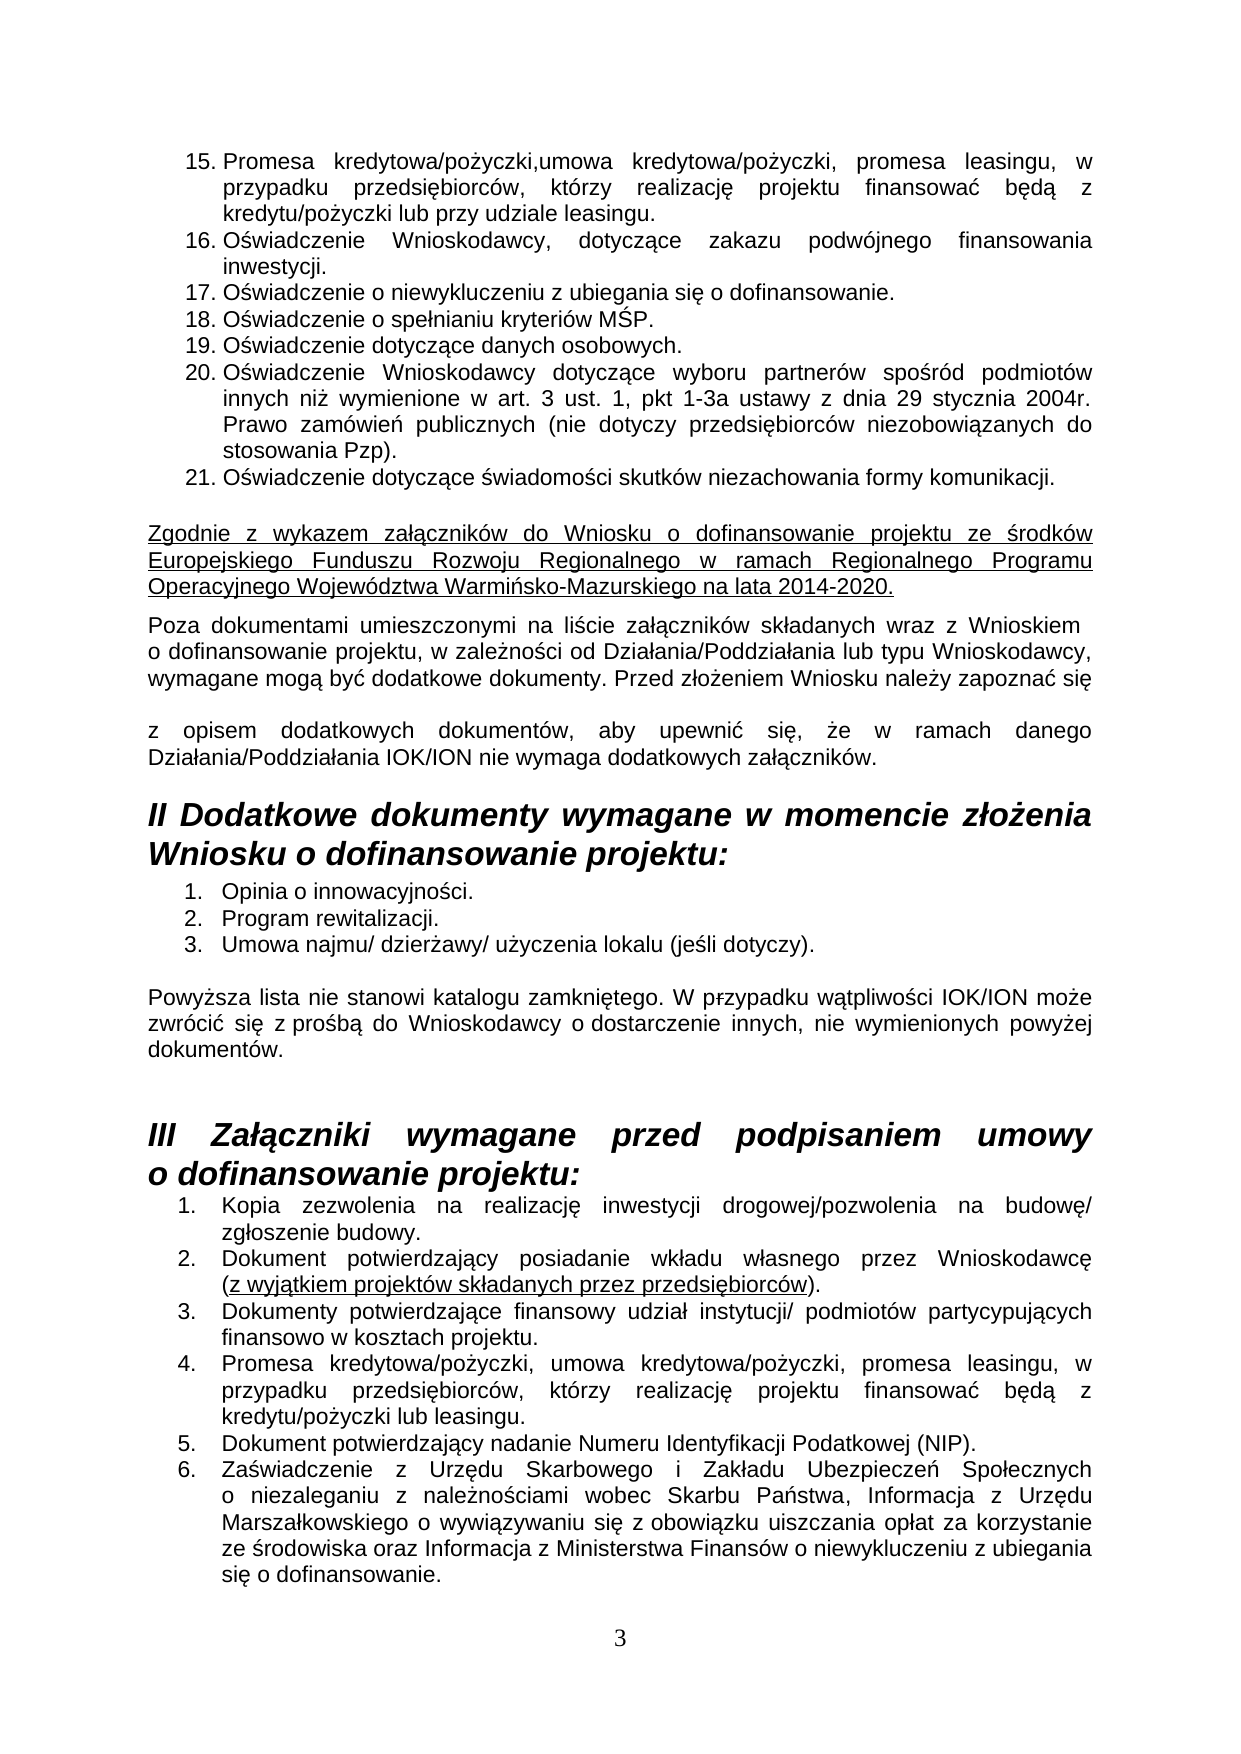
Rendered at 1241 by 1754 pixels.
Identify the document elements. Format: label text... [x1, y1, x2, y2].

list Dokument potwierdzający nadanie Numeru Identyfikacji Podatkowej (NIP). [177, 1429, 1093, 1456]
list Opinia o innowacyjności. [184, 878, 1093, 904]
list Program rewitalizacji. [184, 904, 1093, 931]
list Oświadczenie o spełnianiu kryteriów MŚP. [185, 306, 1093, 332]
text Powyższa lista nie stanowi katalogu zamkniętego. W przypadku wątpliwości IOK/ION może zwrócić się z prośbą do Wnioskodawcy o dostarczenie innych, nie wymienionych powyżej dokumentów. [148, 984, 1093, 1063]
list Dokument potwierdzający posiadanie wkładu własnego przez Wnioskodawcę (z wyjątkiem projektów składanych przez przedsiębiorców). [177, 1245, 1093, 1298]
list Zaświadczenie z Urzędu Skarbowego i Zakładu Ubezpieczeń Społecznych o niezaleganiu z należnościami wobec Skarbu Państwa, Informacja z Urzędu Marszałkowskiego o wywiązywaniu się z obowiązku uiszczania opłat za korzystanie ze środowiska oraz Informacja z Ministerstwa Finansów o niewykluczeniu z ubiegania się o dofinansowanie. [177, 1456, 1093, 1588]
text Poza dokumentami umieszczonymi na liście załączników składanych wraz z Wnioskiem o dofinansowanie projektu, w zależności od Działania/Poddziałania lub typu Wnioskodawcy, wymagane mogą być dodatkowe dokumenty. Przed złożeniem Wniosku należy zapoznać się z opisem dodatkowych dokumentów, aby upewnić się, że w ramach danego Działania/Poddziałania IOK/ION nie wymaga dodatkowych załączników. [148, 612, 1093, 770]
list Kopia zezwolenia na realizację inwestycji drogowej/pozwolenia na budowę/ zgłoszenie budowy. [177, 1192, 1093, 1245]
list Oświadczenie dotyczące świadomości skutków niezachowania formy komunikacji. [185, 464, 1093, 490]
text Zgodnie z wykazem załączników do Wniosku o dofinansowanie projektu ze środków Europejskiego Funduszu Rozwoju Regionalnego w ramach Regionalnego Programu Operacyjnego Województwa Warmińsko-Mazurskiego na lata 2014-2020. [148, 520, 1093, 543]
text Zgodnie z wykazem załączników do Wniosku o dofinansowanie projektu ze środków Europejskiego Funduszu Rozwoju Regionalnego w ramach Regionalnego Programu Operacyjnego Województwa Warmińsko-Mazurskiego na lata 2014-2020. [148, 571, 1093, 599]
list Promesa kredytowa/pożyczki,umowa kredytowa/pożyczki, promesa leasingu, w przypadku przedsiębiorców, którzy realizację projektu finansować będą z kredytu/pożyczki lub przy udziale leasingu. [185, 148, 1093, 227]
subtitle II Dodatkowe dokumenty wymagane w momencie złożenia Wniosku o dofinansowanie projektu: [148, 795, 1093, 872]
list Umowa najmu/ dzierżawy/ użyczenia lokalu (jeśli dotyczy). [184, 931, 1093, 957]
text III Załączniki wymagane przed podpisaniem umowy o dofinansowanie projektu: [148, 1115, 1093, 1192]
list Oświadczenie Wnioskodawcy, dotyczące zakazu podwójnego finansowania inwestycji. [185, 227, 1093, 279]
list Oświadczenie dotyczące danych osobowych. [185, 332, 1093, 358]
list Oświadczenie Wnioskodawcy dotyczące wyboru partnerów spośród podmiotów innych niż wymienione w art. 3 ust. 1, pkt 1-3a ustawy z dnia 29 stycznia 2004r. Prawo zamówień publicznych (nie dotyczy przedsiębiorców niezobowiązanych do stosowania Pzp). [185, 358, 1093, 464]
text Zgodnie z wykazem załączników do Wniosku o dofinansowanie projektu ze środków Europejskiego Funduszu Rozwoju Regionalnego w ramach Regionalnego Programu Operacyjnego Województwa Warmińsko-Mazurskiego na lata 2014-2020. [148, 544, 1093, 570]
list Promesa kredytowa/pożyczki, umowa kredytowa/pożyczki, promesa leasingu, w przypadku przedsiębiorców, którzy realizację projektu finansować będą z kredytu/pożyczki lub leasingu. [177, 1350, 1093, 1429]
list Oświadczenie o niewykluczeniu z ubiegania się o dofinansowanie. [185, 279, 1093, 306]
list Dokumenty potwierdzające finansowy udział instytucji/ podmiotów partycypujących finansowo w kosztach projektu. [177, 1298, 1093, 1350]
